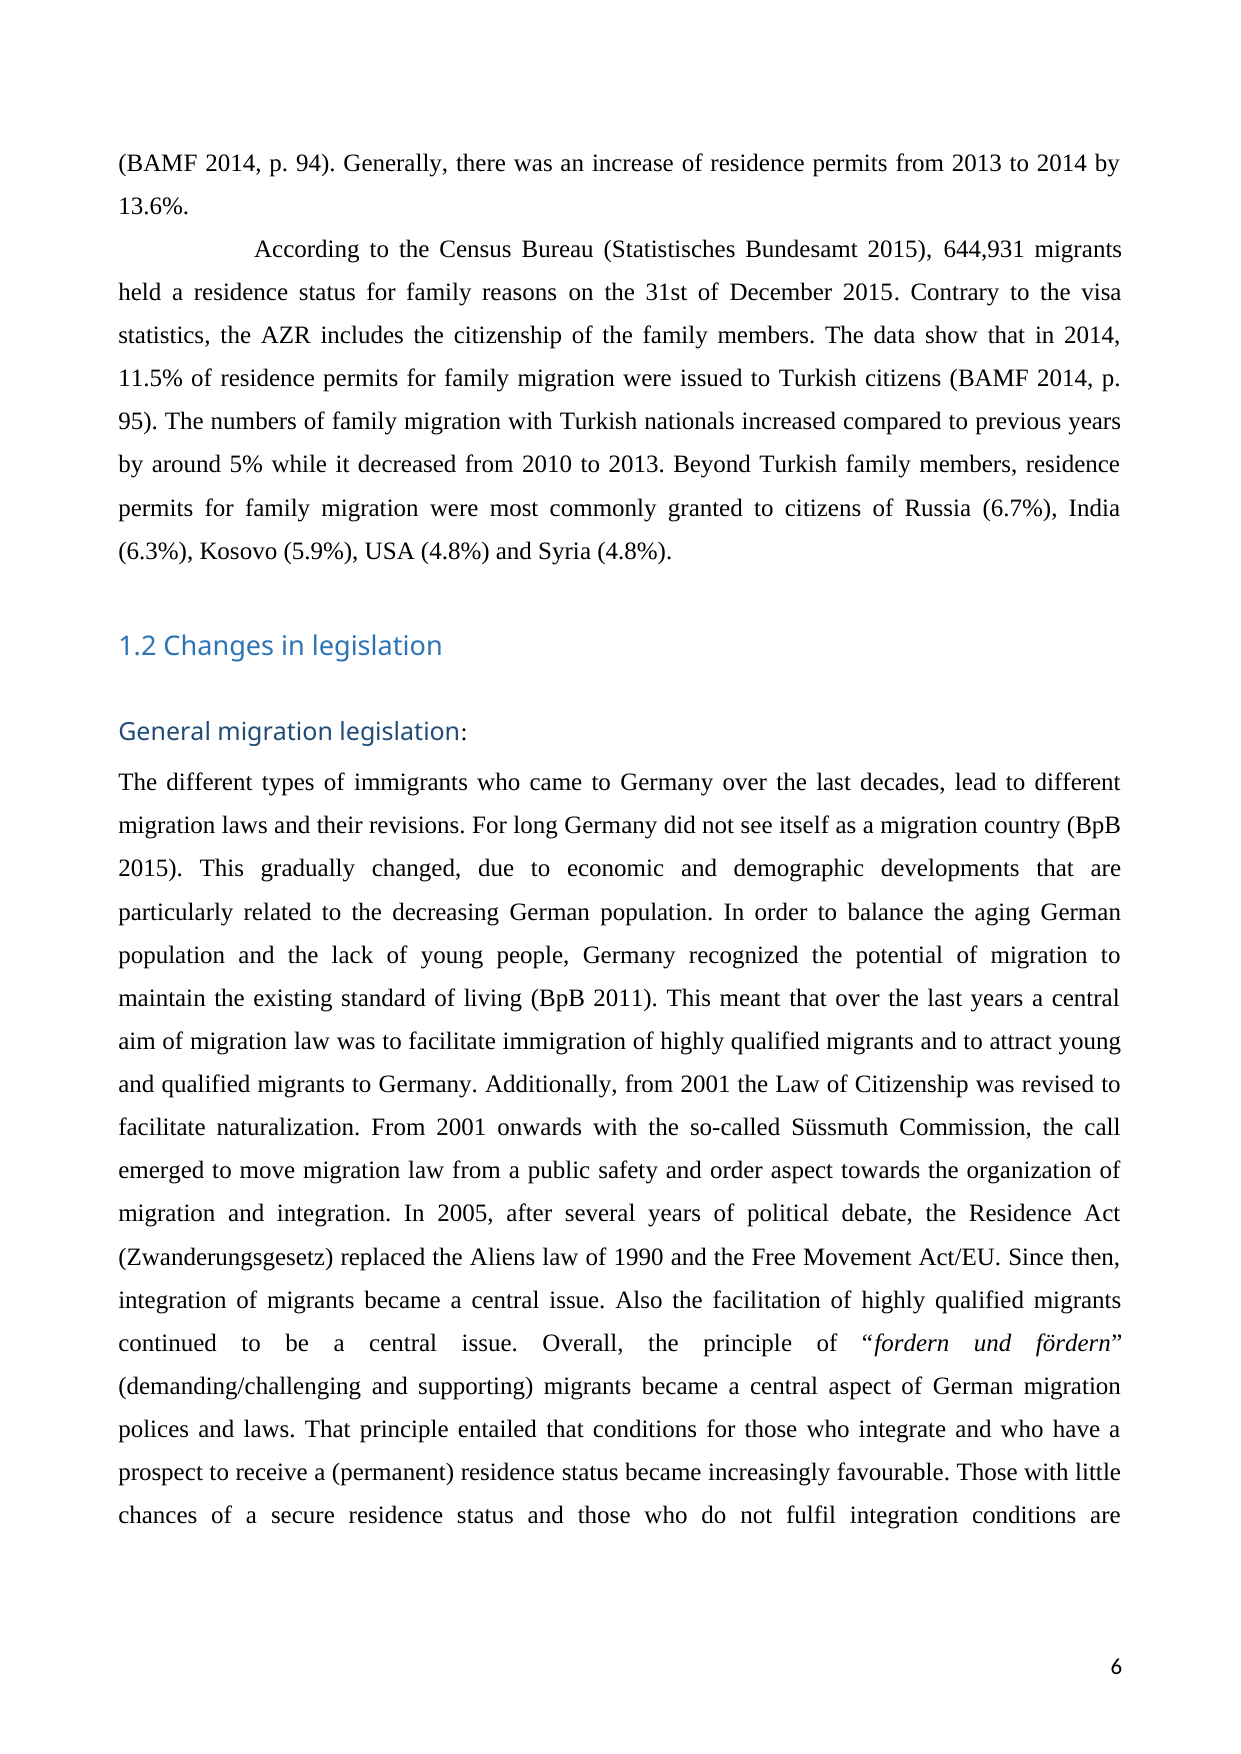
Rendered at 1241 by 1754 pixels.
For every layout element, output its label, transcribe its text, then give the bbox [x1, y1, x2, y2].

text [118, 767, 1122, 1529]
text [118, 148, 1122, 219]
text According to the Census Bureau (Statistisches Bundesamt 2015), 644,931 migrants held a residence status for family reasons on the 31st of December 2015. Contrary to the visa statistics, the AZR includes the citizenship of the family members. The data show that in 2014, 11.5% of residence permits for family migration were issued to Turkish citizens (BAMF 2014, p. 95). The numbers of family migration with Turkish nationals increased compared to previous years by around 5% while it decreased from 2010 to 2013. Beyond Turkish family members, residence permits for family migration were most commonly granted to citizens of Russia (6.7%), India (6.3%), Kosovo (5.9%), USA (4.8%) and Syria (4.8%). [118, 234, 1122, 564]
text General migration legislation: [118, 714, 1122, 748]
subtitle 1.2 Changes in legislation [118, 626, 1122, 663]
